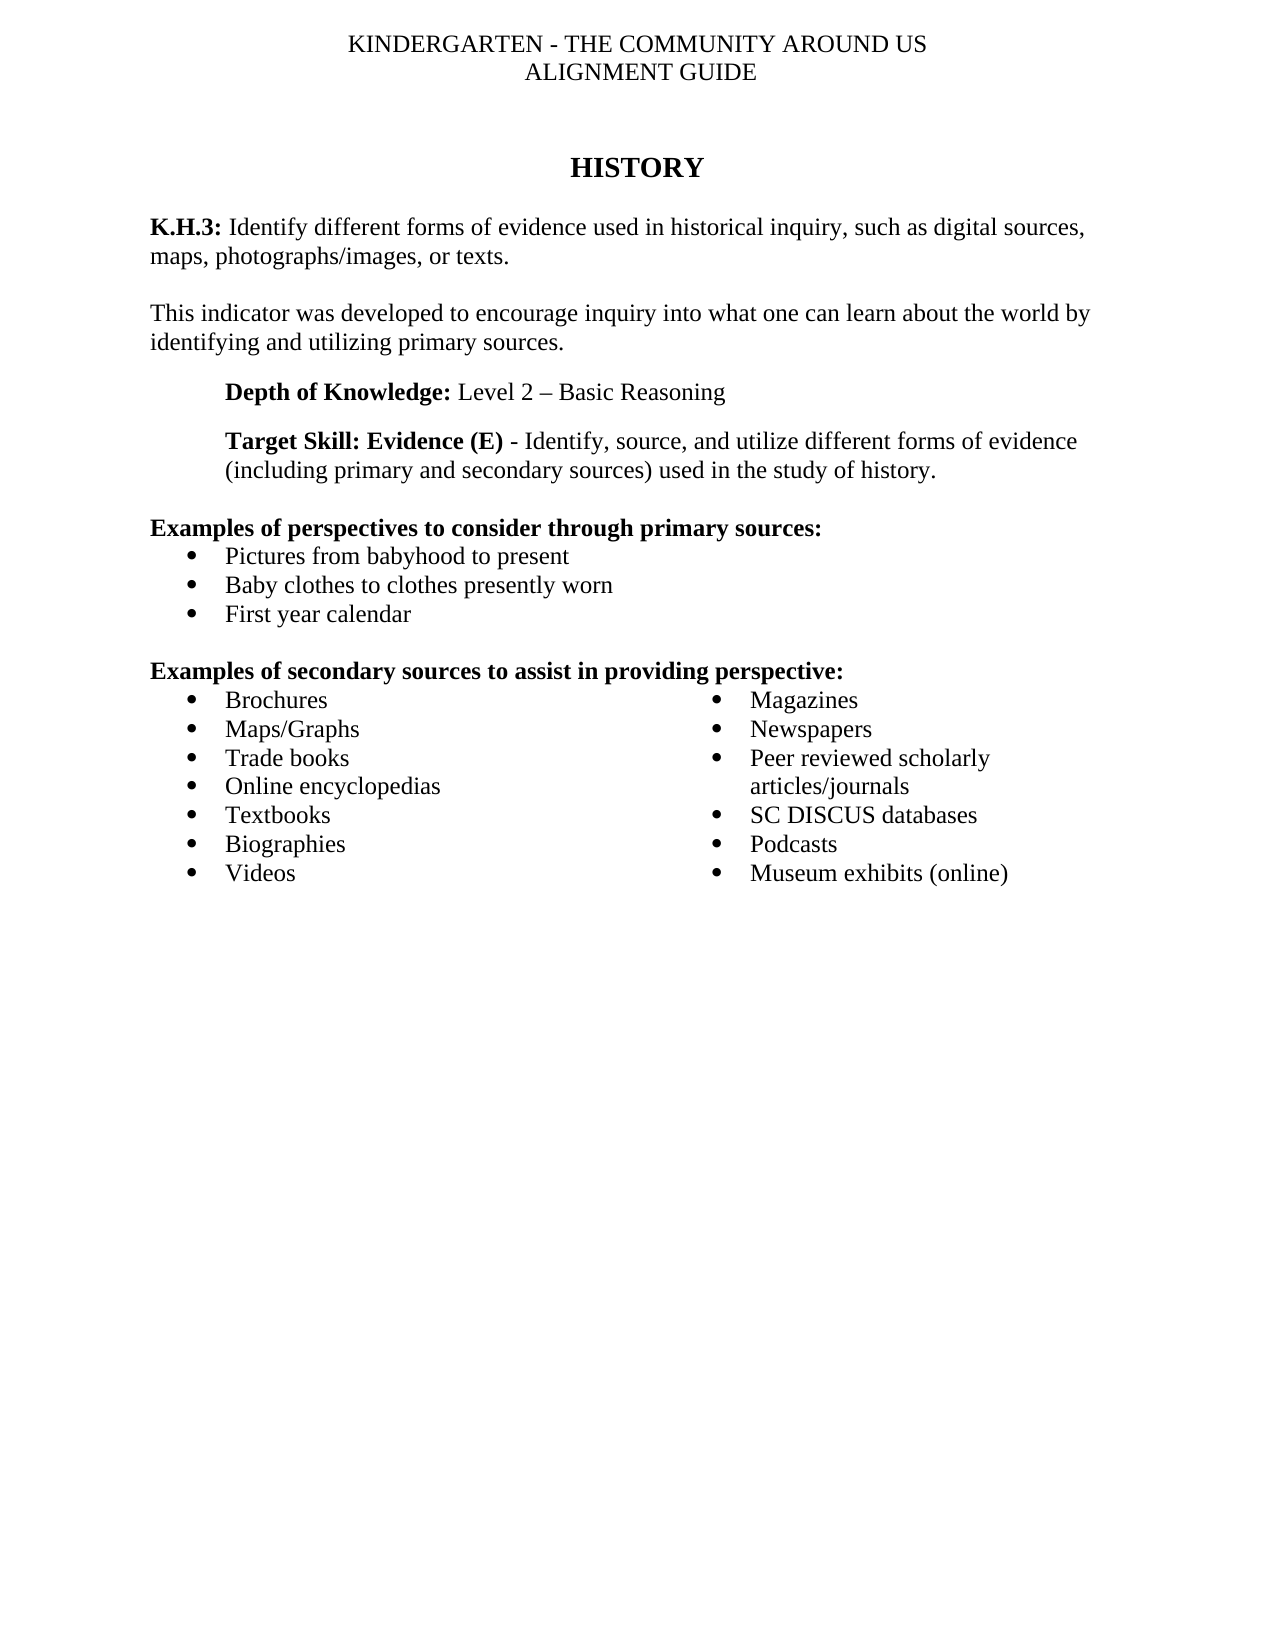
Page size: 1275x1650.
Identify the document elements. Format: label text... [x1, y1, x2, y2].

list Videos [187, 858, 600, 886]
list Museum exhibits (online) [712, 858, 1125, 886]
list Trade books [187, 743, 600, 771]
text K.H.3: Identify different forms of evidence used in historical inquiry, such as digital sources, maps, photographs/images, or texts. [150, 212, 1125, 270]
list Newspapers [712, 714, 1125, 743]
list SC DISCUS databases [712, 800, 1125, 829]
list Online encyclopedias [187, 771, 600, 800]
list Magazines [712, 685, 1125, 714]
list Brochures [187, 685, 600, 714]
list Maps/Graphs [187, 714, 600, 743]
list Textbooks [187, 800, 600, 829]
list Baby clothes to clothes presently worn [187, 570, 1125, 599]
list Peer reviewed scholarly articles/journals [712, 743, 1125, 800]
list Biographies [187, 829, 600, 858]
list Podcasts [712, 829, 1125, 858]
text Depth of Knowledge: Level 2 – Basic Reasoning [225, 377, 1125, 406]
text This indicator was developed to encourage inquiry into what one can learn about the world by identifying and utilizing primary sources. [150, 298, 1125, 356]
text Examples of perspectives to consider through primary sources: [150, 513, 1125, 541]
text HISTORY [150, 150, 1125, 183]
list Pictures from babyhood to present [187, 541, 1125, 570]
list First year calendar [187, 599, 1125, 628]
text Examples of secondary sources to assist in providing perspective: [150, 656, 1125, 685]
text Target Skill: Evidence (E) - Identify, source, and utilize different forms of evidence (including primary and secondary sources) used in the study of history. [225, 426, 1125, 484]
